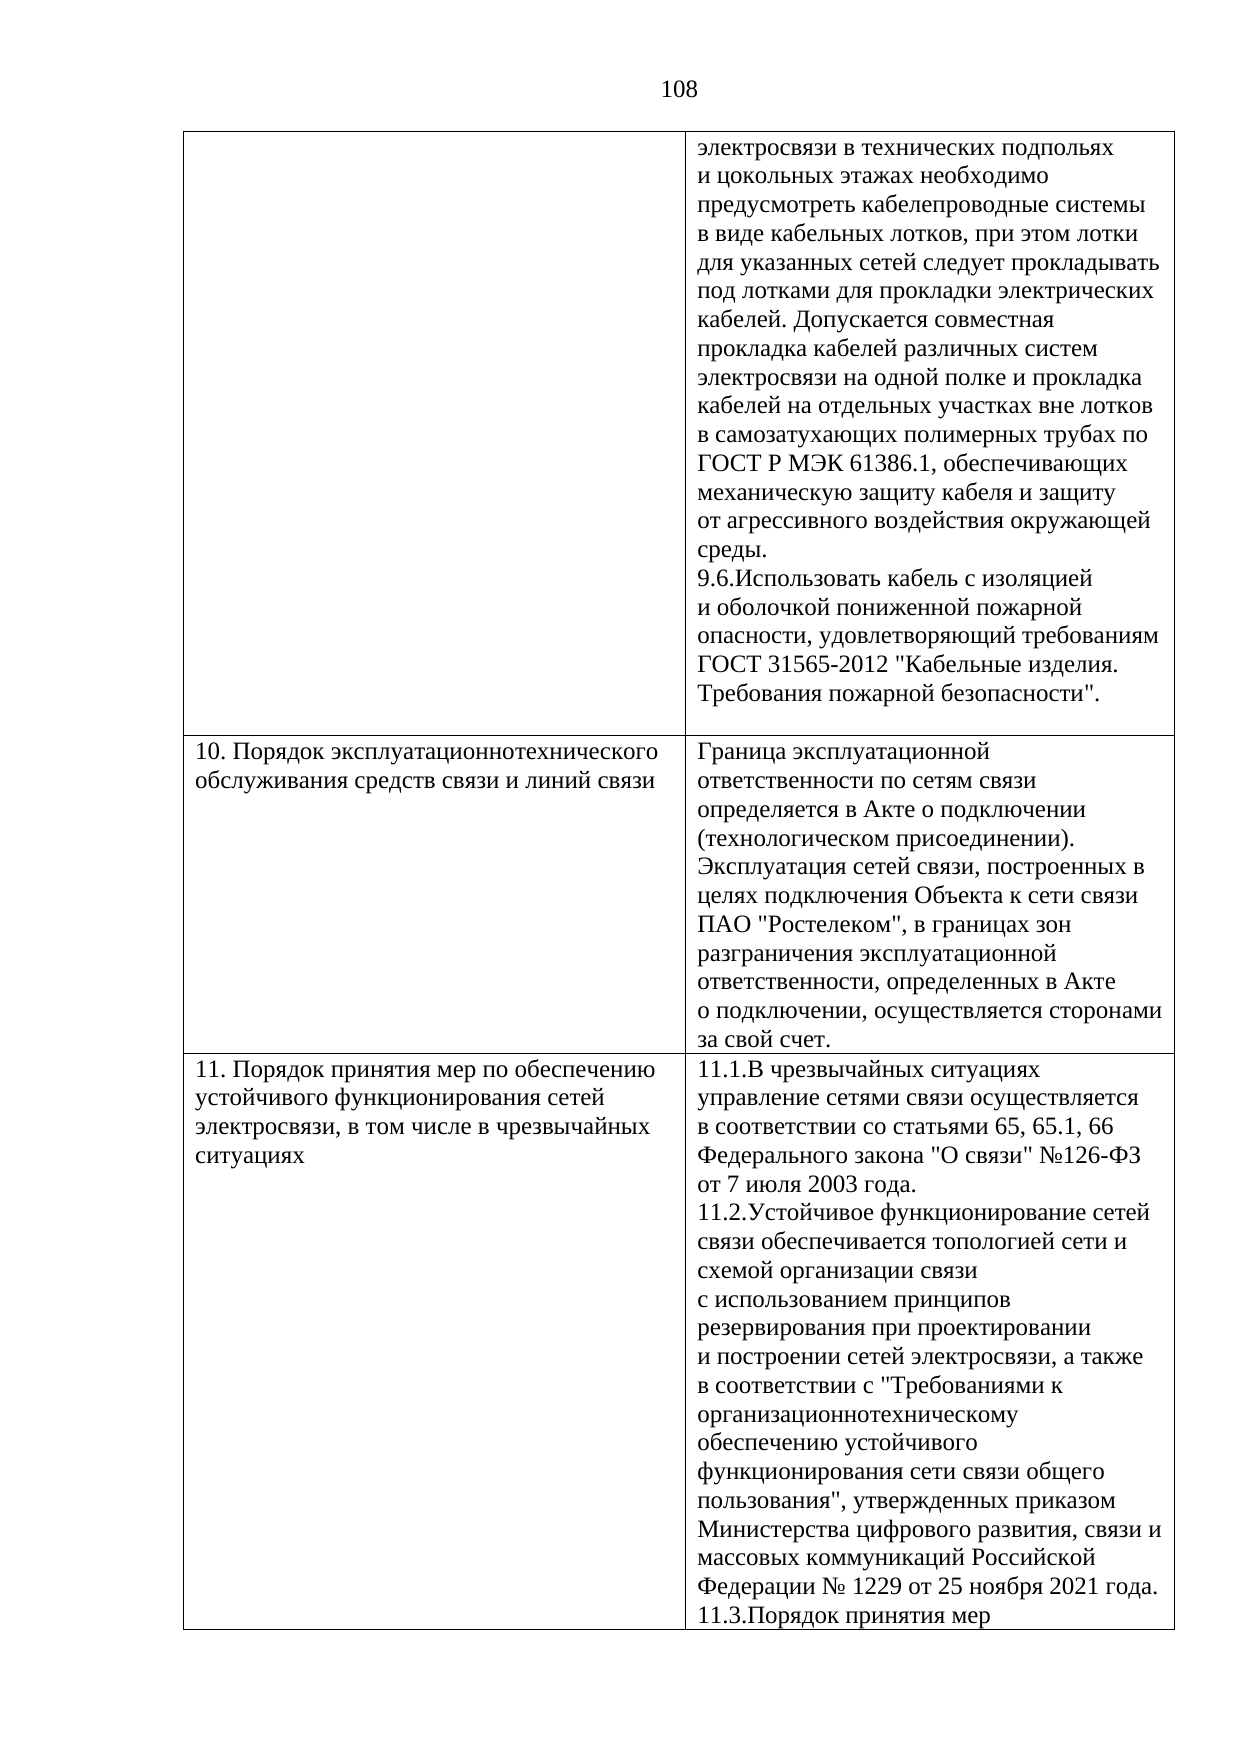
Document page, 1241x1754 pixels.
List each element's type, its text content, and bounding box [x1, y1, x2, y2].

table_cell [184, 1054, 685, 1629]
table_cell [686, 132, 1174, 735]
table_cell Граница эксплуатационной ответственности по сетям связи определяется в Акте о подключении (технологическом присоединении). Эксплуатация сетей связи, построенных в целях подключения Объекта к сети связи ПАО "Ростелеком", в границах зон разграничения эксплуатационной ответственности, определенных в Акте о подключении, осуществляется сторонами за свой счет. [686, 736, 1174, 1053]
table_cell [184, 132, 685, 735]
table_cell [686, 1054, 1174, 1629]
table_cell 10. Порядок эксплуатационнотехнического обслуживания средств связи и линий связи [184, 736, 685, 1053]
